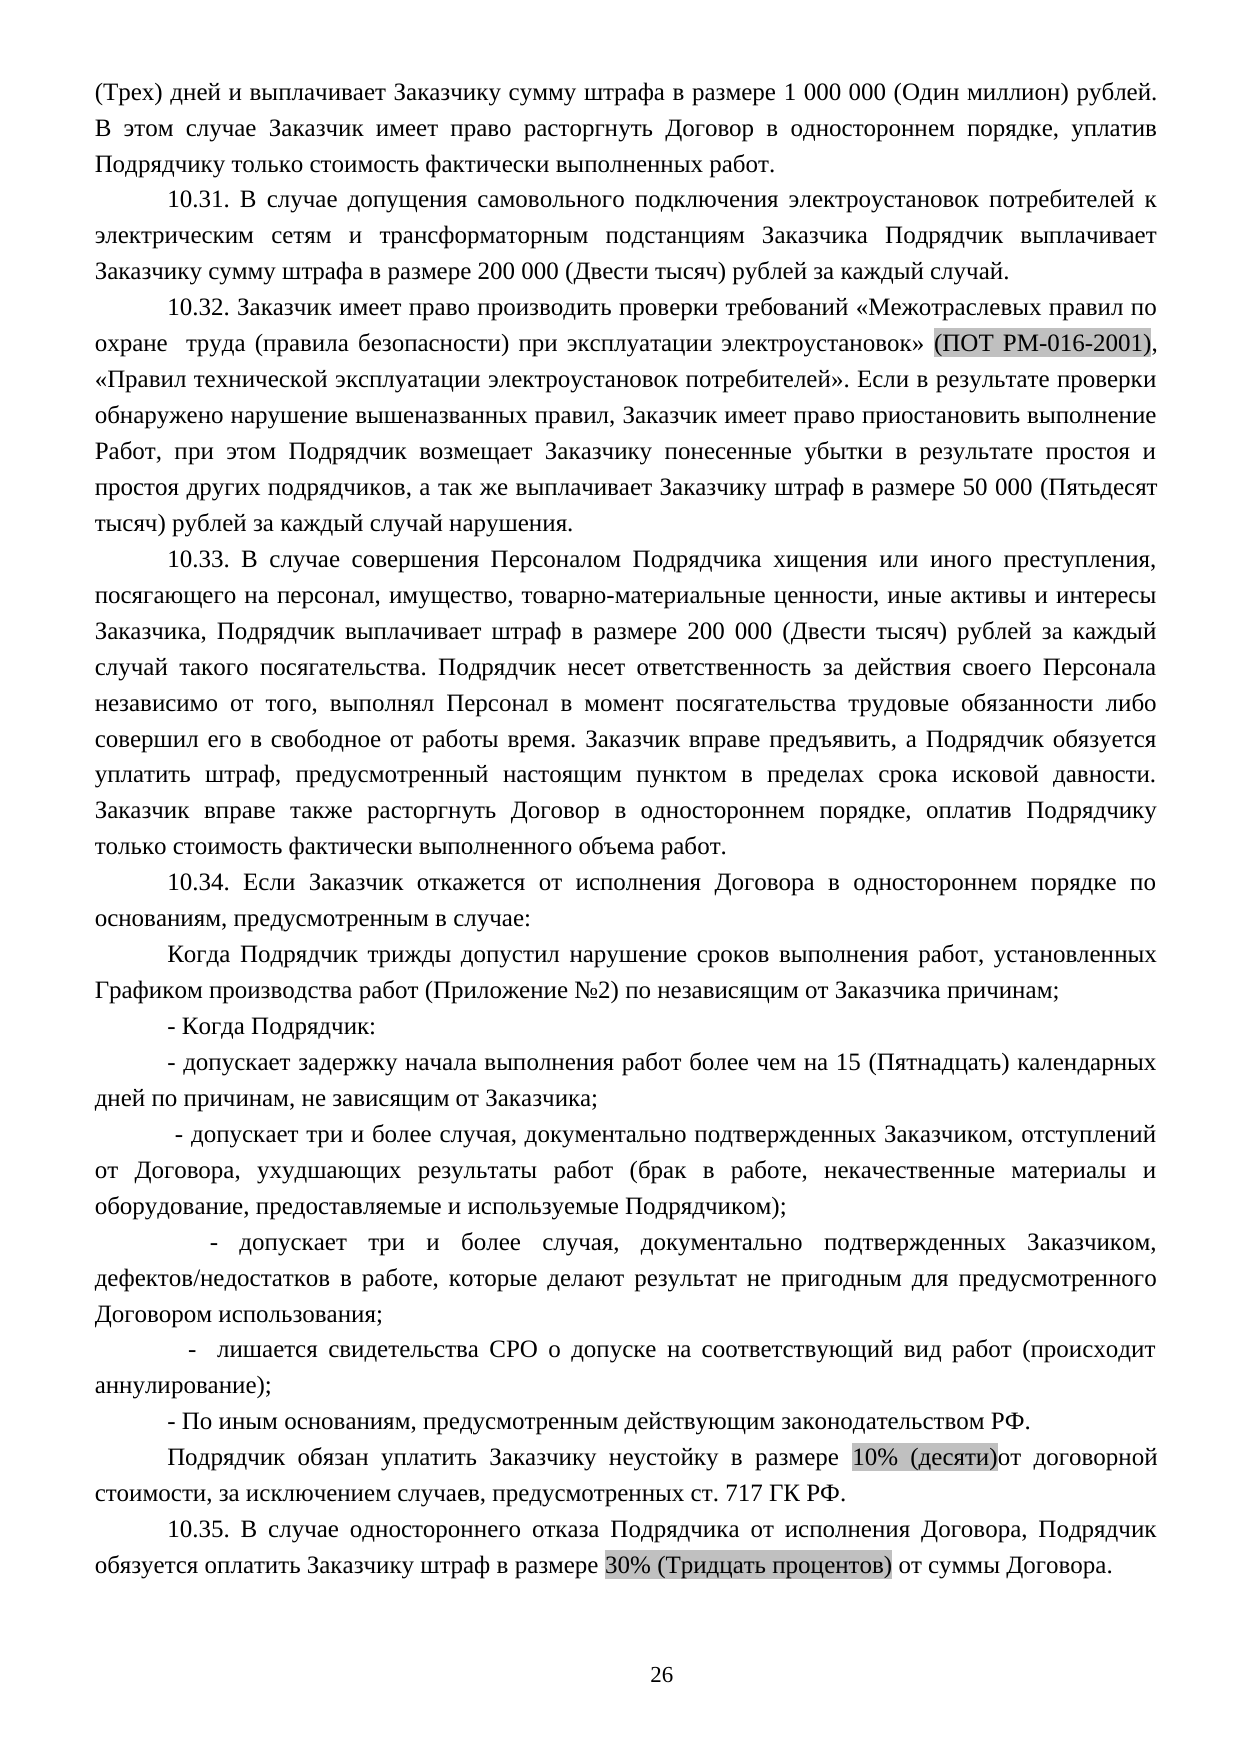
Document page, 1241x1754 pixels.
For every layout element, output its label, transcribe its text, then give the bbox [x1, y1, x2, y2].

text - Когда Подрядчик: [94, 1011, 1157, 1040]
text 10.33. В случае совершения Персоналом Подрядчика хищения или иного преступления, посягающего на персонал, имущество, товарно-материальные ценности, иные активы и интересы Заказчика, Подрядчик выплачивает штраф в размере 200 000 (Двести тысяч) рублей за каждый случай такого посягательства. Подрядчик несет ответственность за действия своего Персонала независимо от того, выполнял Персонал в момент посягательства трудовые обязанности либо совершил его в свободное от работы время. Заказчик вправе предъявить, а Подрядчик обязуется уплатить штраф, предусмотренный настоящим пунктом в пределах срока исковой давности. Заказчик вправе также расторгнуть Договор в одностороннем порядке, оплатив Подрядчику только стоимость фактически выполненного объема работ. [94, 544, 1157, 860]
text - лишается свидетельства СРО о допуске на соответствующий вид работ (происходит аннулирование); [94, 1334, 1157, 1399]
text 10.31. В случае допущения самовольного подключения электроустановок потребителей к электрическим сетям и трансформаторным подстанциям Заказчика Подрядчик выплачивает Заказчику сумму штрафа в размере 200 000 (Двести тысяч) рублей за каждый случай. [94, 184, 1157, 285]
text - допускает три и более случая, документально подтвержденных Заказчиком, дефектов/недостатков в работе, которые делают результат не пригодным для предусмотренного Договором использования; [94, 1227, 1157, 1327]
text 10.32. Заказчик имеет право производить проверки требований «Межотраслевых правил по охране труда (правила безопасности) при эксплуатации электроустановок» (ПОТ РМ-016-2001), «Правил технической эксплуатации электроустановок потребителей». Если в результате проверки обнаружено нарушение вышеназванных правил, Заказчик имеет право приостановить выполнение Работ, при этом Подрядчик возмещает Заказчику понесенные убытки в результате простоя и простоя других подрядчиков, а так же выплачивает Заказчику штраф в размере 50 000 (Пятьдесят тысяч) рублей за каждый случай нарушения. [94, 292, 1157, 537]
text - По иным основаниям, предусмотренным действующим законодательством РФ. [94, 1406, 1157, 1435]
text - допускает три и более случая, документально подтвержденных Заказчиком, отступлений от Договора, ухудшающих результаты работ (брак в работе, некачественные материалы и оборудование, предоставляемые и используемые Подрядчиком); [94, 1119, 1157, 1219]
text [94, 77, 1157, 177]
text 10.35. В случае одностороннего отказа Подрядчика от исполнения Договора, Подрядчик обязуется оплатить Заказчику штраф в размере 30% (Тридцать процентов) от суммы Договора. [94, 1514, 1157, 1579]
text Когда Подрядчик трижды допустил нарушение сроков выполнения работ, установленных Графиком производства работ (Приложение №2) по независящим от Заказчика причинам; [94, 939, 1157, 1004]
text - допускает задержку начала выполнения работ более чем на 15 (Пятнадцать) календарных дней по причинам, не зависящим от Заказчика; [94, 1047, 1157, 1112]
text 10.34. Если Заказчик откажется от исполнения Договора в одностороннем порядке по основаниям, предусмотренным в случае: [94, 867, 1157, 932]
text Подрядчик обязан уплатить Заказчику неустойку в размере 10% (десяти)от договорной стоимости, за исключением случаев, предусмотренных ст. 717 ГК РФ. [94, 1442, 1157, 1507]
